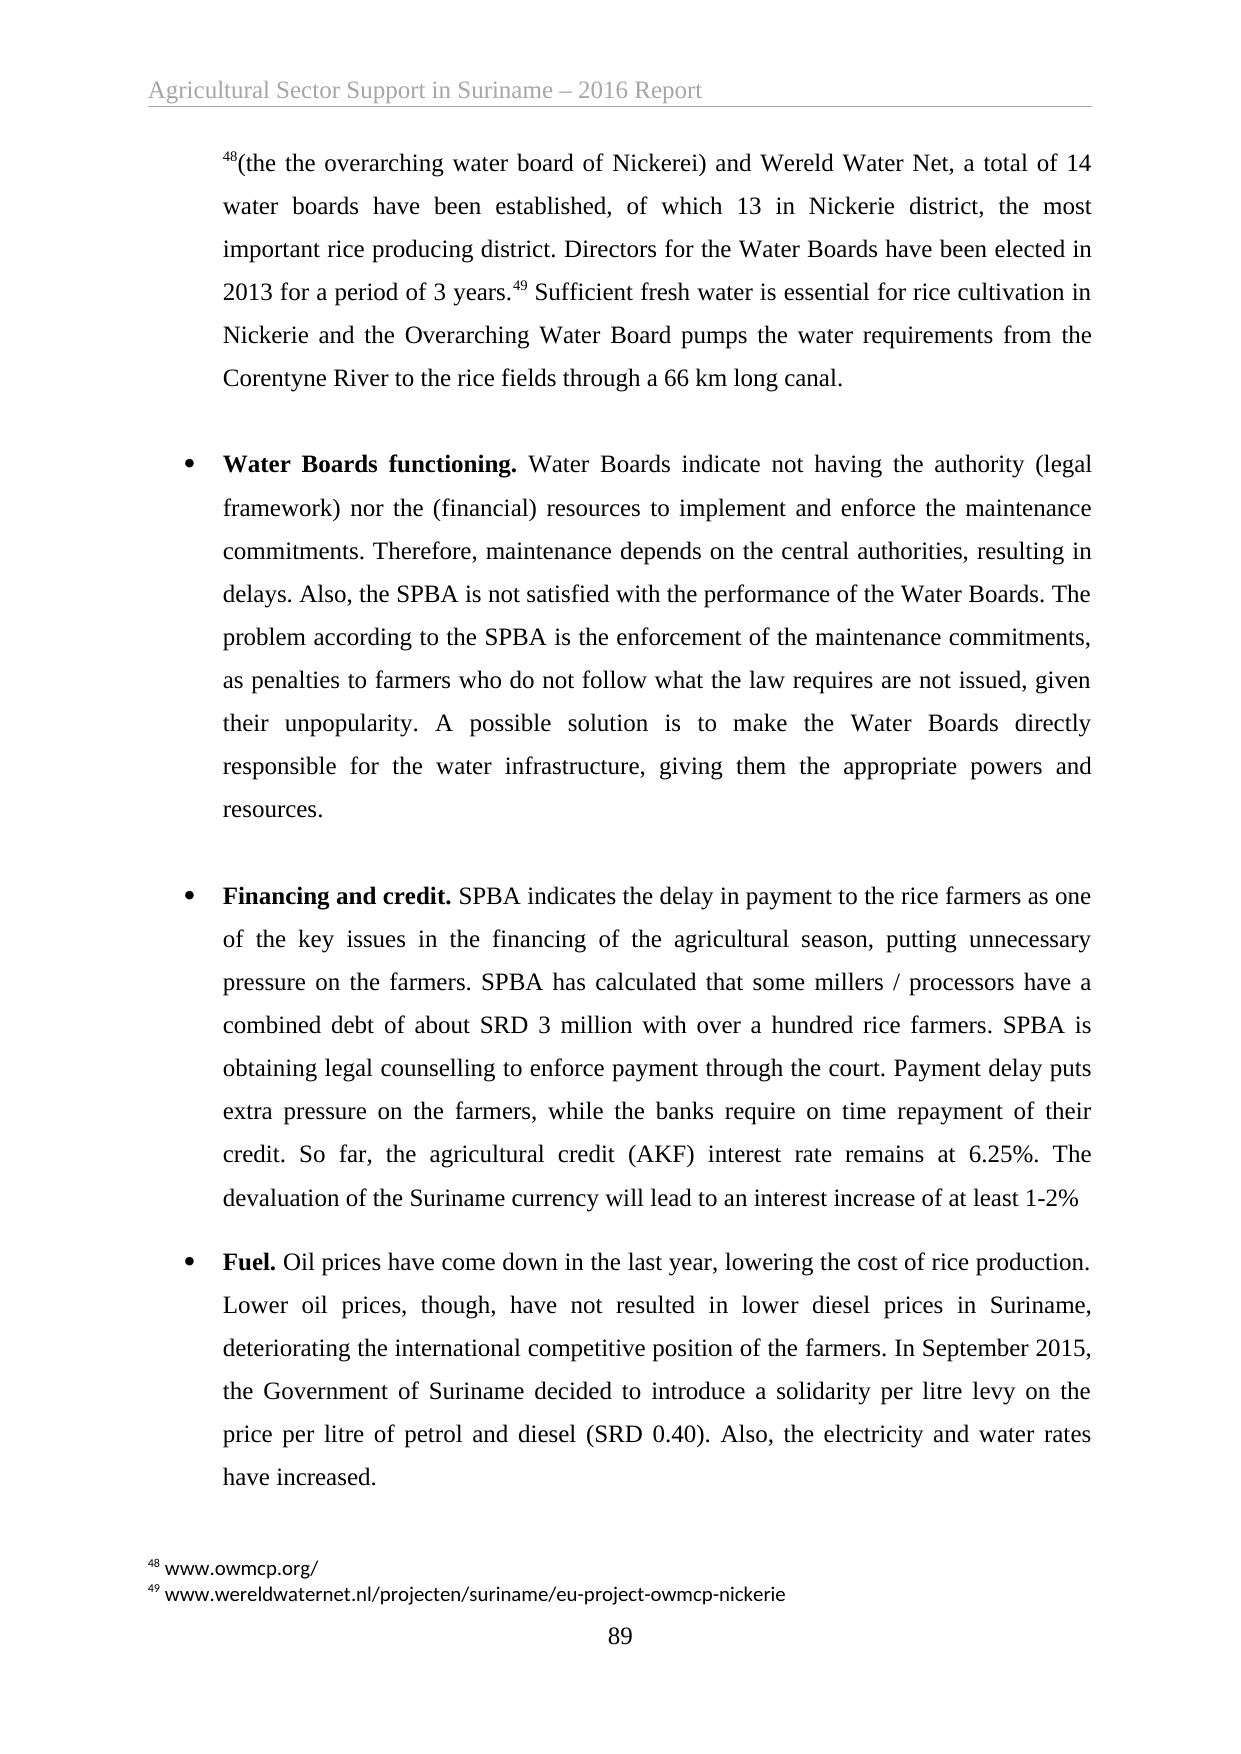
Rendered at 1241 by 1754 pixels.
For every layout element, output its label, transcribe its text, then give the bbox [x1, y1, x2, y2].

list Water Boards functioning. Water Boards indicate not having the authority (legal framework) nor the (financial) resources to implement and enforce the maintenance commitments. Therefore, maintenance depends on the central authorities, resulting in delays. Also, the SPBA is not satisfied with the performance of the Water Boards. The problem according to the SPBA is the enforcement of the maintenance commitments, as penalties to farmers who do not follow what the law requires are not issued, given their unpopularity. A possible solution is to make the Water Boards directly responsible for the water infrastructure, giving them the appropriate powers and resources. [185, 449, 1092, 823]
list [185, 148, 1092, 392]
list Fuel. Oil prices have come down in the last year, lowering the cost of rice production. Lower oil prices, though, have not resulted in lower diesel prices in Suriname, deteriorating the international competitive position of the farmers. In September 2015, the Government of Suriname decided to introduce a solidarity per litre levy on the price per litre of petrol and diesel (SRD 0.40). Also, the electricity and water rates have increased. [185, 1247, 1092, 1491]
list Financing and credit. SPBA indicates the delay in payment to the rice farmers as one of the key issues in the financing of the agricultural season, putting unnecessary pressure on the farmers. SPBA has calculated that some millers / processors have a combined debt of about SRD 3 million with over a hundred rice farmers. SPBA is obtaining legal counselling to enforce payment through the court. Payment delay puts extra pressure on the farmers, while the banks require on time repayment of their credit. So far, the agricultural credit (AKF) interest rate remains at 6.25%. The devaluation of the Suriname currency will lead to an interest increase of at least 1-2% [185, 881, 1092, 1211]
